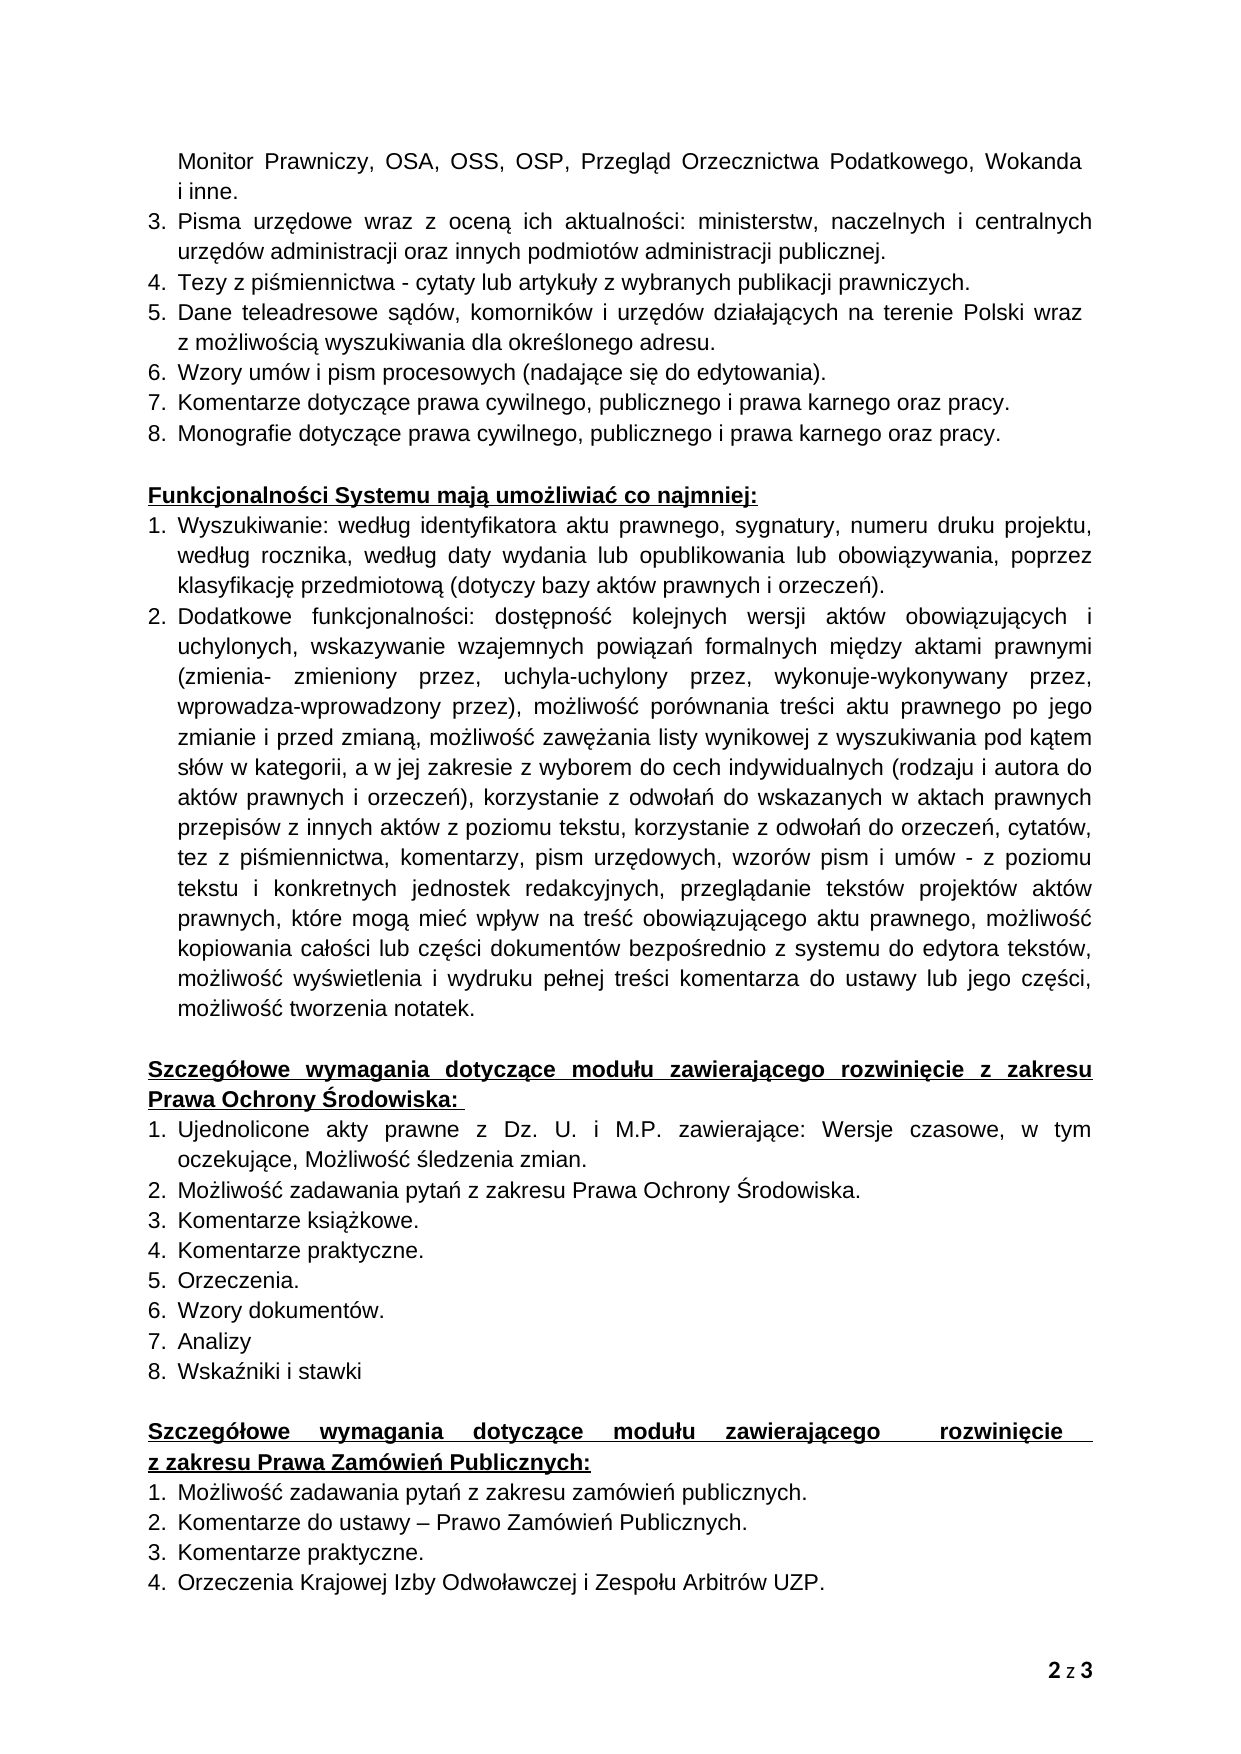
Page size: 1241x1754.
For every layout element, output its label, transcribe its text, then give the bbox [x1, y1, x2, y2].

list Analizy [148, 1328, 1093, 1354]
list Orzeczenia. [148, 1267, 1093, 1294]
list Możliwość zadawania pytań z zakresu Prawa Ochrony Środowiska. [148, 1177, 1093, 1203]
list Komentarze książkowe. [148, 1207, 1093, 1233]
list Wzory umów i pism procesowych (nadające się do edytowania). [148, 359, 1093, 385]
list Komentarze dotyczące prawa cywilnego, publicznego i prawa karnego oraz pracy. [148, 389, 1093, 416]
list Orzeczenia Krajowej Izby Odwoławczej i Zespołu Arbitrów UZP. [148, 1569, 1093, 1596]
list Dodatkowe funkcjonalności: dostępność kolejnych wersji aktów obowiązujących i uchylonych, wskazywanie wzajemnych powiązań formalnych między aktami prawnymi (zmienia- zmieniony przez, uchyla-uchylony przez, wykonuje-wykonywany przez, wprowadza-wprowadzony przez), możliwość porównania treści aktu prawnego po jego zmianie i przed zmianą, możliwość zawężania listy wynikowej z wyszukiwania pod kątem słów w kategorii, a w jej zakresie z wyborem do cech indywidualnych (rodzaju i autora do aktów prawnych i orzeczeń), korzystanie z odwołań do wskazanych w aktach prawnych przepisów z innych aktów z poziomu tekstu, korzystanie z odwołań do orzeczeń, cytatów, tez z piśmiennictwa, komentarzy, pism urzędowych, wzorów pism i umów - z poziomu tekstu i konkretnych jednostek redakcyjnych, przeglądanie tekstów projektów aktów prawnych, które mogą mieć wpływ na treść obowiązującego aktu prawnego, możliwość kopiowania całości lub części dokumentów bezpośrednio z systemu do edytora tekstów, możliwość wyświetlenia i wydruku pełnej treści komentarza do ustawy lub jego części, możliwość tworzenia notatek. [148, 603, 1093, 1022]
list Monografie dotyczące prawa cywilnego, publicznego i prawa karnego oraz pracy. [148, 419, 1093, 446]
list Komentarze praktyczne. [148, 1539, 1093, 1566]
list Komentarze do ustawy – Prawo Zamówień Publicznych. [148, 1509, 1093, 1535]
text Szczegółowe wymagania dotyczące modułu zawierającego rozwinięcie z zakresu Prawa Ochrony Środowiska: [148, 1080, 1093, 1112]
text Funkcjonalności Systemu mają umożliwiać co najmniej: [148, 482, 1093, 508]
list Ujednolicone akty prawne z Dz. U. i M.P. zawierające: Wersje czasowe, w tym oczekujące, Możliwość śledzenia zmian. [148, 1116, 1093, 1173]
text Szczegółowe wymagania dotyczące modułu zawierającego rozwinięcie z zakresu Prawa Zamówień Publicznych: [148, 1442, 1093, 1475]
list Wzory dokumentów. [148, 1297, 1093, 1324]
list Dane teleadresowe sądów, komorników i urzędów działających na terenie Polski wraz z możliwością wyszukiwania dla określonego adresu. [148, 299, 1093, 355]
list Możliwość zadawania pytań z zakresu zamówień publicznych. [148, 1479, 1093, 1505]
text Szczegółowe wymagania dotyczące modułu zawierającego rozwinięcie z zakresu Prawa Zamówień Publicznych: [148, 1418, 1093, 1441]
list Komentarze praktyczne. [148, 1237, 1093, 1263]
text Szczegółowe wymagania dotyczące modułu zawierającego rozwinięcie z zakresu Prawa Ochrony Środowiska: [148, 1056, 1093, 1079]
list Wskaźniki i stawki [148, 1358, 1093, 1384]
list Tezy z piśmiennictwa - cytaty lub artykuły z wybranych publikacji prawniczych. [148, 268, 1093, 295]
list Pisma urzędowe wraz z oceną ich aktualności: ministerstw, naczelnych i centralnych urzędów administracji oraz innych podmiotów administracji publicznej. [148, 208, 1093, 264]
list Wyszukiwanie: według identyfikatora aktu prawnego, sygnatury, numeru druku projektu, według rocznika, według daty wydania lub opublikowania lub obowiązywania, poprzez klasyfikację przedmiotową (dotyczy bazy aktów prawnych i orzeczeń). [148, 512, 1093, 599]
